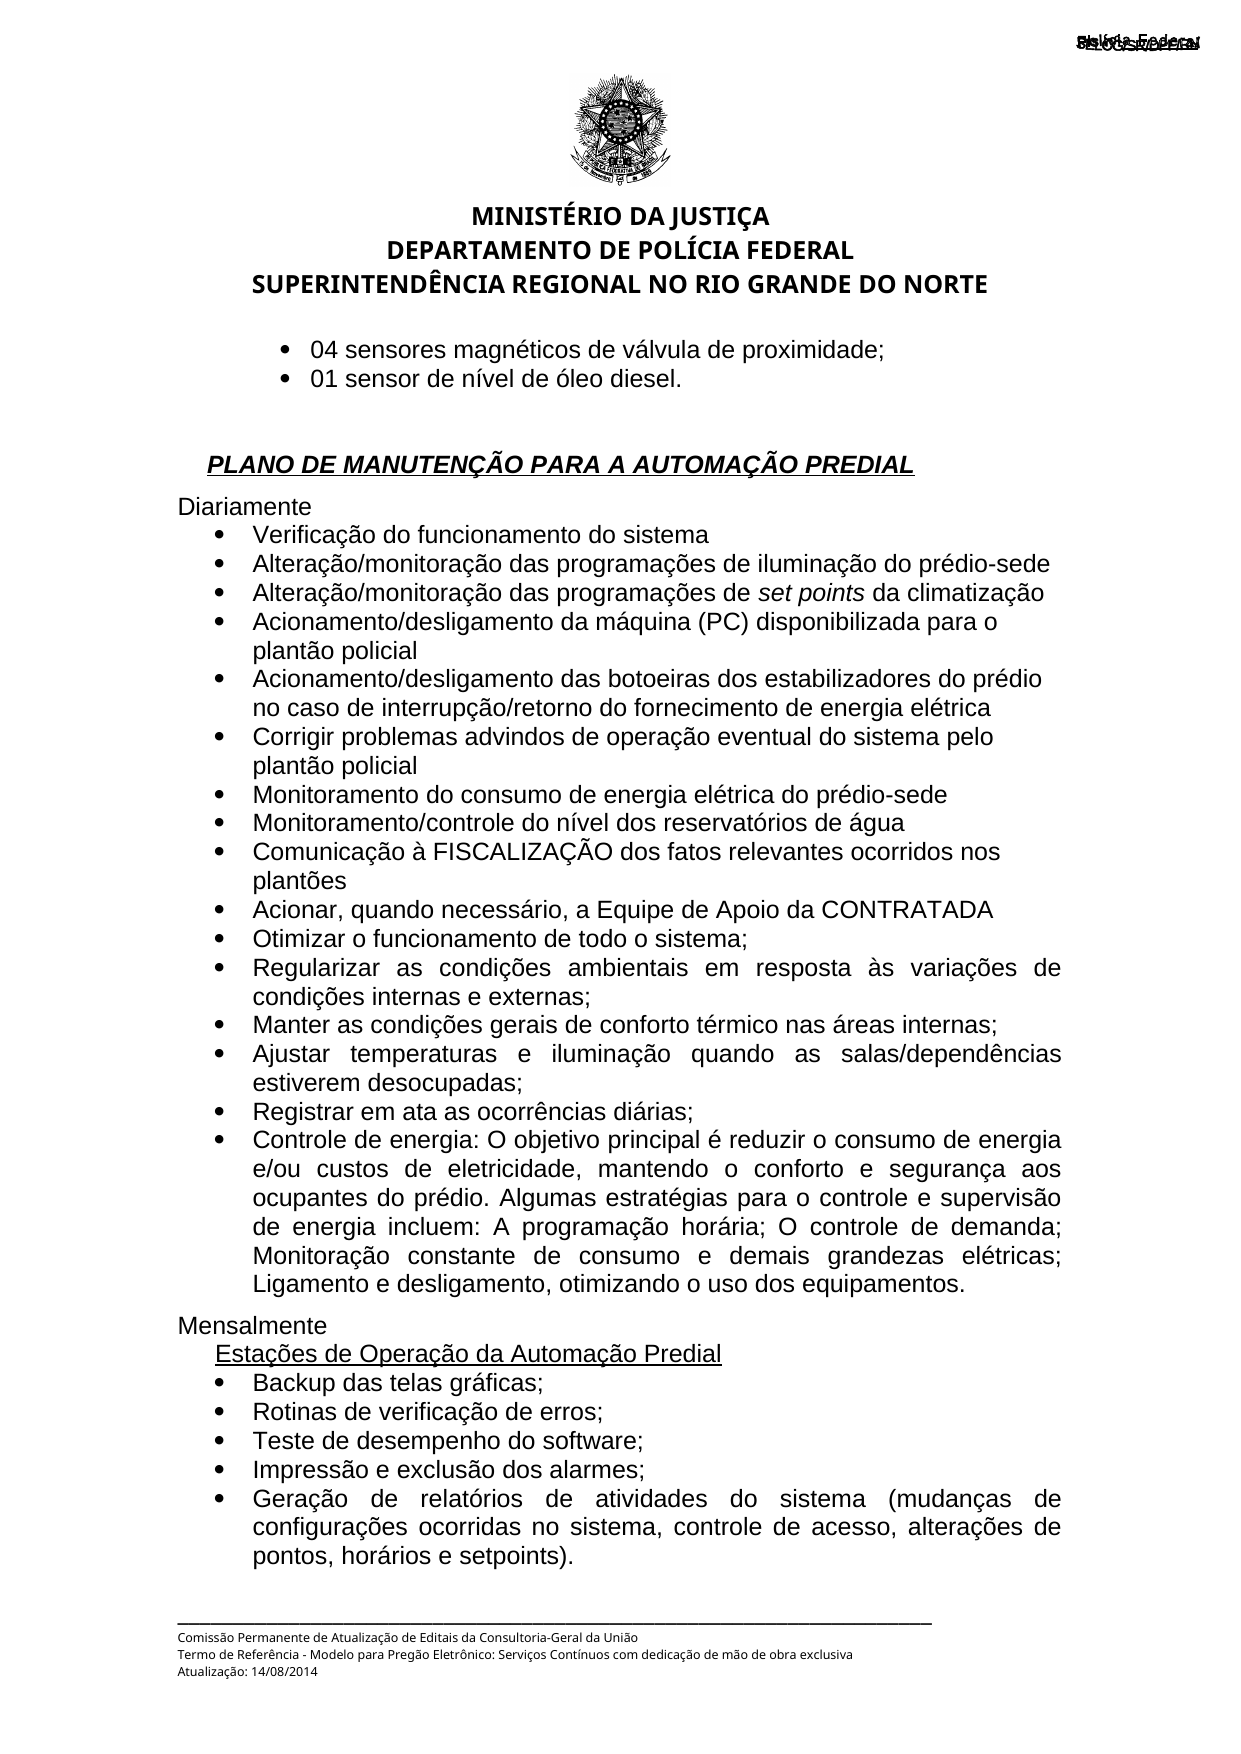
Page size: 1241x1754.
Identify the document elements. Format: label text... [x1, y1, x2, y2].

list Otimizar o funcionamento de todo o sistema; [215, 924, 1063, 953]
list Acionar, quando necessário, a Equipe de Apoio da CONTRATADA [215, 895, 1063, 924]
text Estações de Operação da Automação Predial [177, 1339, 1063, 1368]
list Comunicação à FISCALIZAÇÃO dos fatos relevantes ocorridos nos plantões [215, 837, 1063, 895]
list Monitoramento/controle do nível dos reservatórios de água [215, 808, 1063, 837]
list Teste de desempenho do software; [215, 1426, 1063, 1455]
list Corrigir problemas advindos de operação eventual do sistema pelo plantão policial [215, 722, 1063, 779]
list Controle de energia: O objetivo principal é reduzir o consumo de energia e/ou custos de eletricidade, mantendo o conforto e segurança aos ocupantes do prédio. Algumas estratégias para o controle e supervisão de energia incluem: A programação horária; O controle de demanda; Monitoração constante de consumo e demais grandezas elétricas; Ligamento e desligamento, otimizando o uso dos equipamentos. [215, 1126, 1063, 1298]
picture [568, 73, 672, 187]
text Mensalmente [177, 1311, 1063, 1339]
list Acionamento/desligamento das botoeiras dos estabilizadores do prédio no caso de interrupção/retorno do fornecimento de energia elétrica [215, 664, 1063, 722]
list 04 sensores magnéticos de válvula de proximidade; [281, 335, 1063, 364]
text PLANO DE MANUTENÇÃO PARA A AUTOMAÇÃO PREDIAL [177, 450, 1063, 479]
list Manter as condições gerais de conforto térmico nas áreas internas; [215, 1010, 1063, 1039]
list Impressão e exclusão dos alarmes; [215, 1455, 1063, 1483]
list Verificação do funcionamento do sistema [215, 520, 1063, 549]
list 01 sensor de nível de óleo diesel. [281, 364, 1063, 393]
list Monitoramento do consumo de energia elétrica do prédio-sede [215, 779, 1063, 808]
list Geração de relatórios de atividades do sistema (mudanças de configurações ocorridas no sistema, controle de acesso, alterações de pontos, horários e setpoints). [215, 1483, 1063, 1570]
list Ajustar temperaturas e iluminação quando as salas/dependências estiverem desocupadas; [215, 1039, 1063, 1097]
list Alteração/monitoração das programações de iluminação do prédio-sede [215, 549, 1063, 578]
list Backup das telas gráficas; [215, 1368, 1063, 1397]
list Rotinas de verificação de erros; [215, 1397, 1063, 1426]
list Regularizar as condições ambientais em resposta às variações de condições internas e externas; [215, 953, 1063, 1010]
list Alteração/monitoração das programações de set points da climatização [215, 578, 1063, 607]
text Diariamente [177, 491, 1063, 520]
list Acionamento/desligamento da máquina (PC) disponibilizada para o plantão policial [215, 607, 1063, 664]
list Registrar em ata as ocorrências diárias; [215, 1097, 1063, 1126]
